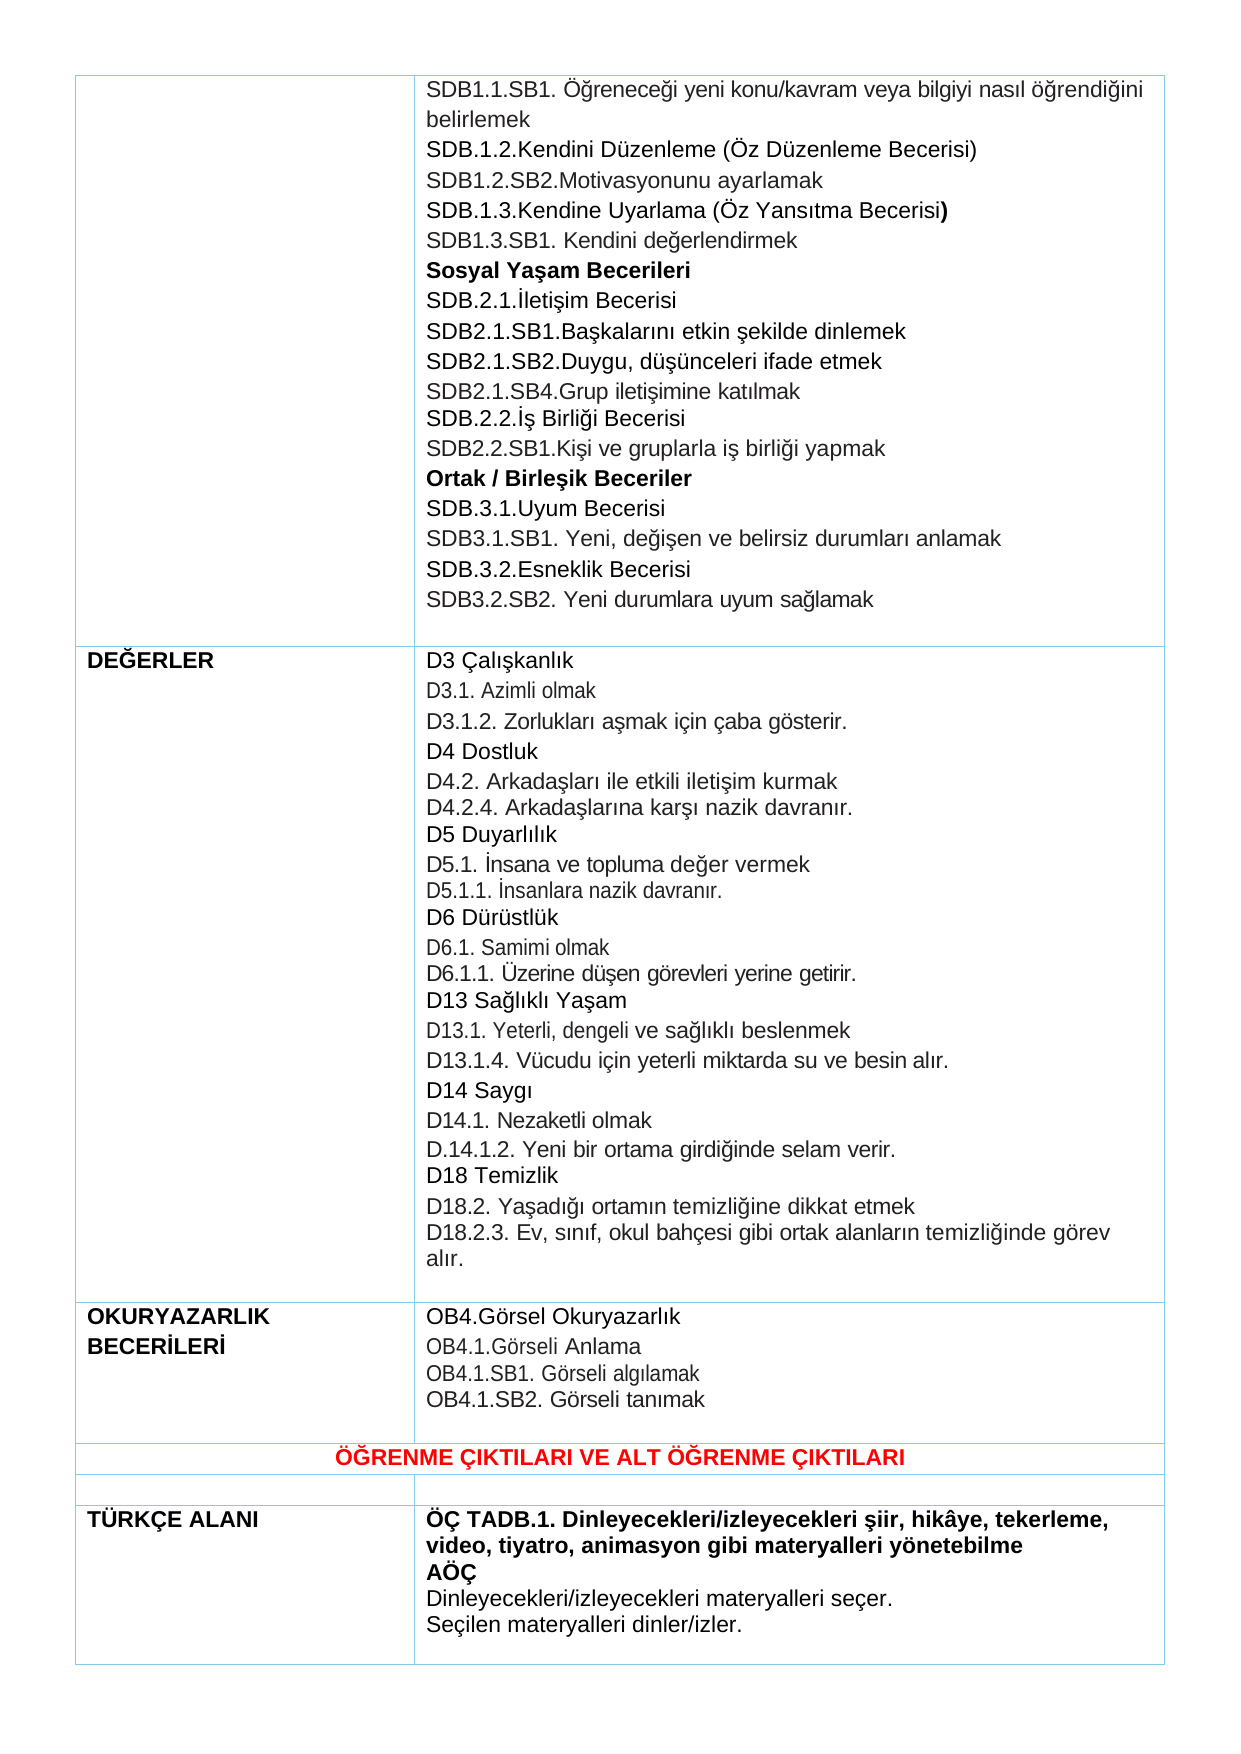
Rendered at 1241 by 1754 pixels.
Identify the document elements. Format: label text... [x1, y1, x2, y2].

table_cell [415, 76, 1164, 646]
table_cell OKURYAZARLIK BECERİLERİ [76, 1303, 414, 1442]
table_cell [76, 76, 414, 646]
table_cell DEĞERLER [76, 647, 414, 1302]
table_cell D3 Çalışkanlık D3.1. Azimli olmak D3.1.2. Zorlukları aşmak için çaba gösterir. D4 Dostluk D4.2. Arkadaşları ile etkili iletişim kurmak D4.2.4. Arkadaşlarına karşı nazik davranır. D5 Duyarlılık D5.1. İnsana ve topluma değer vermek D5.1.1. İnsanlara nazik davranır. D6 Dürüstlük D6.1. Samimi olmak D6.1.1. Üzerine düşen görevleri yerine getirir. D13 Sağlıklı Yaşam D13.1. Yeterli, dengeli ve sağlıklı beslenmek D13.1.4. Vücudu için yeterli miktarda su ve besin alır. D14 Saygı D14.1. Nezaketli olmak D.14.1.2. Yeni bir ortama girdiğinde selam verir. D18 Temizlik D18.2. Yaşadığı ortamın temizliğine dikkat etmek D18.2.3. Ev, sınıf, okul bahçesi gibi ortak alanların temizliğinde görev alır. [415, 647, 1164, 1302]
table_cell [415, 1475, 1164, 1505]
table_cell [76, 1475, 414, 1505]
table_cell TÜRKÇE ALANI [76, 1506, 414, 1664]
table_cell ÖĞRENME ÇIKTILARI VE ALT ÖĞRENME ÇIKTILARI [76, 1444, 1164, 1474]
table_cell OB4.Görsel Okuryazarlık OB4.1.Görseli Anlama OB4.1.SB1. Görseli algılamak OB4.1.SB2. Görseli tanımak [415, 1303, 1164, 1442]
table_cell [415, 1506, 1164, 1664]
